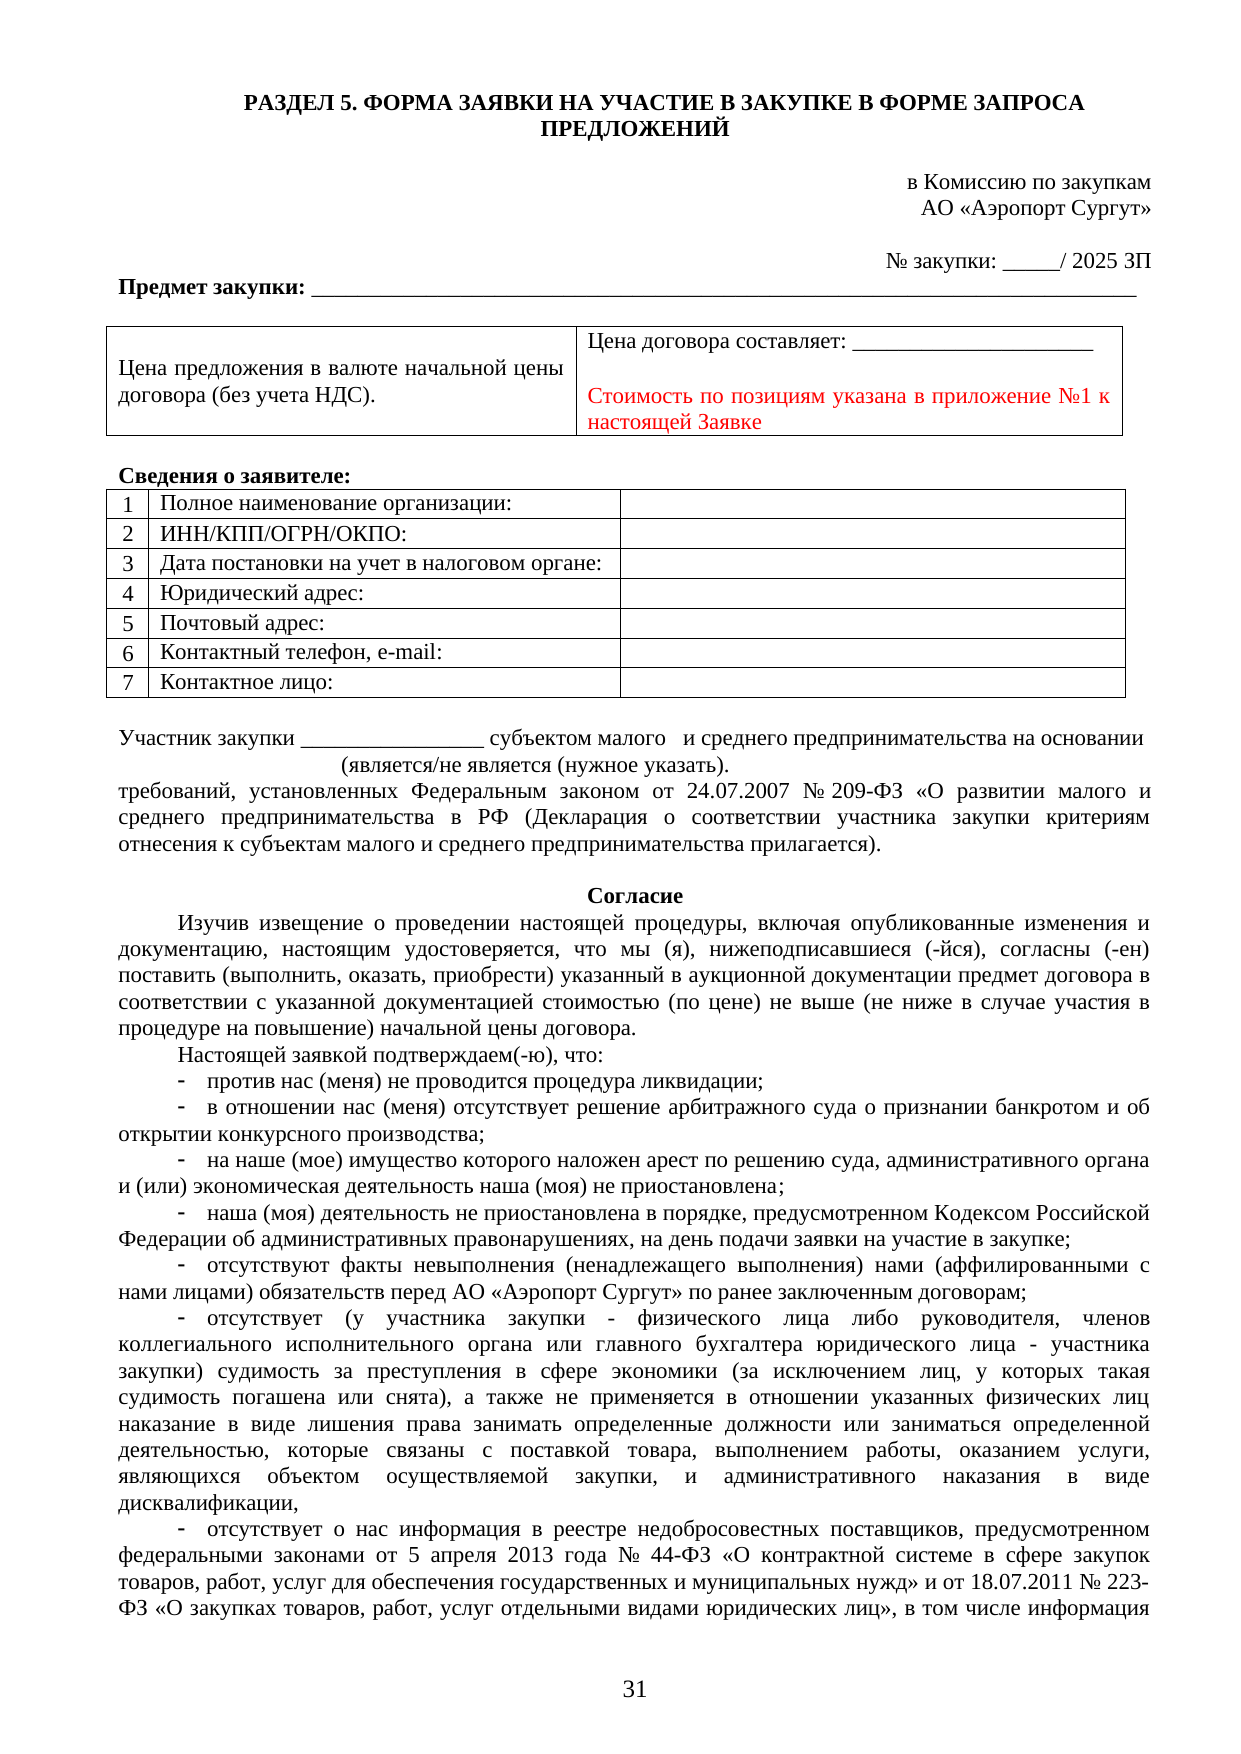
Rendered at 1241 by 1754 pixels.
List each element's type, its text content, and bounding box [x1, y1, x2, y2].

list в отношении нас (меня) отсутствует решение арбитражного суда о признании банкротом и об открытии конкурсного производства; [118, 1093, 1152, 1146]
table_header [621, 490, 1125, 518]
table_cell Дата постановки на учет в налоговом органе: [149, 549, 620, 578]
table_cell 2 [107, 519, 148, 548]
list наша (моя) деятельность не приостановлена в порядке, предусмотренном Кодексом Российской Федерации об административных правонарушениях, на день подачи заявки на участие в закупке; [118, 1199, 1152, 1251]
text РАЗДЕЛ 5. ФОРМА ЗАЯВКИ НА УЧАСТИЕ В ЗАКУПКЕ В ФОРМЕ ЗАПРОСА ПРЕДЛОЖЕНИЙ [118, 89, 1152, 141]
text Настоящей заявкой подтверждаем(-ю), что: [118, 1041, 1152, 1067]
table_cell 4 [107, 579, 148, 608]
table_cell Контактный телефон, e-mail: [149, 639, 620, 667]
table_cell 7 [107, 668, 148, 697]
text АО «Аэропорт Сургут» [118, 194, 1152, 220]
table_cell [621, 549, 1125, 578]
table_cell [621, 579, 1125, 608]
table_cell [621, 668, 1125, 697]
text Сведения о заявителе: [118, 462, 1152, 488]
table_header Цена предложения в валюте начальной цены договора (без учета НДС). [107, 327, 576, 435]
table_header 1 [107, 490, 148, 518]
table_cell ИНН/КПП/ОГРН/ОКПО: [149, 519, 620, 548]
list отсутствует (у участника закупки - физического лица либо руководителя, членов коллегиального исполнительного органа или главного бухгалтера юридического лица - участника закупки) судимость за преступления в сфере экономики (за исключением лиц, у которых такая судимость погашена или снята), а также не применяется в отношении указанных физических лиц наказание в виде лишения права занимать определенные должности или заниматься определенной деятельностью, которые связаны с поставкой товара, выполнением работы, оказанием услуги, являющихся объектом осуществляемой закупки, и административного наказания в виде дисквалификации, [118, 1304, 1152, 1515]
text Участник закупки ________________ субъектом малого и среднего предпринимательства на основании [118, 724, 1152, 751]
text Согласие [118, 882, 1152, 909]
list отсутствуют факты невыполнения (ненадлежащего выполнения) нами (аффилированными с нами лицами) обязательств перед АО «Аэропорт Сургут» по ранее заключенным договорам; [118, 1251, 1152, 1304]
table_cell 3 [107, 549, 148, 578]
table_header Полное наименование организации: [149, 490, 620, 518]
list на наше (мое) имущество которого наложен арест по решению суда, административного органа и (или) экономическая деятельность наша (моя) не приостановлена; [118, 1146, 1152, 1199]
text Изучив извещение о проведении настоящей процедуры, включая опубликованные изменения и документацию, настоящим удостоверяется, что мы (я), нижеподписавшиеся (-йся), согласны (-ен) поставить (выполнить, оказать, приобрести) указанный в аукционной документации предмет договора в соответствии с указанной документацией стоимостью (по цене) не выше (не ниже в случае участия в процедуре на повышение) начальной цены договора. [118, 909, 1152, 1041]
text требований, установленных Федеральным законом от 24.07.2007 № 209-ФЗ «О развитии малого и среднего предпринимательства в РФ (Декларация о соответствии участника закупки критериям отнесения к субъектам малого и среднего предпринимательства прилагается). [118, 777, 1152, 856]
list против нас (меня) не проводится процедура ликвидации; [118, 1067, 1152, 1093]
table_cell [621, 639, 1125, 667]
table_cell 5 [107, 609, 148, 637]
table_cell [621, 609, 1125, 637]
table_cell [621, 519, 1125, 548]
table_cell Юридический адрес: [149, 579, 620, 608]
text Предмет закупки: ________________________________________________________________________ [118, 273, 1152, 299]
table_cell Почтовый адрес: [149, 609, 620, 637]
text (является/не является (нужное указать). [118, 751, 1152, 777]
table_cell Контактное лицо: [149, 668, 620, 697]
text № закупки: _____/ 2025 ЗП [118, 247, 1152, 273]
table_header Цена договора составляет: _____________________ Стоимость по позициям указана в приложение №1 к настоящей Заявке [577, 327, 1122, 435]
text в Комиссию по закупкам [118, 168, 1152, 194]
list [118, 1515, 1152, 1620]
table_cell 6 [107, 639, 148, 667]
